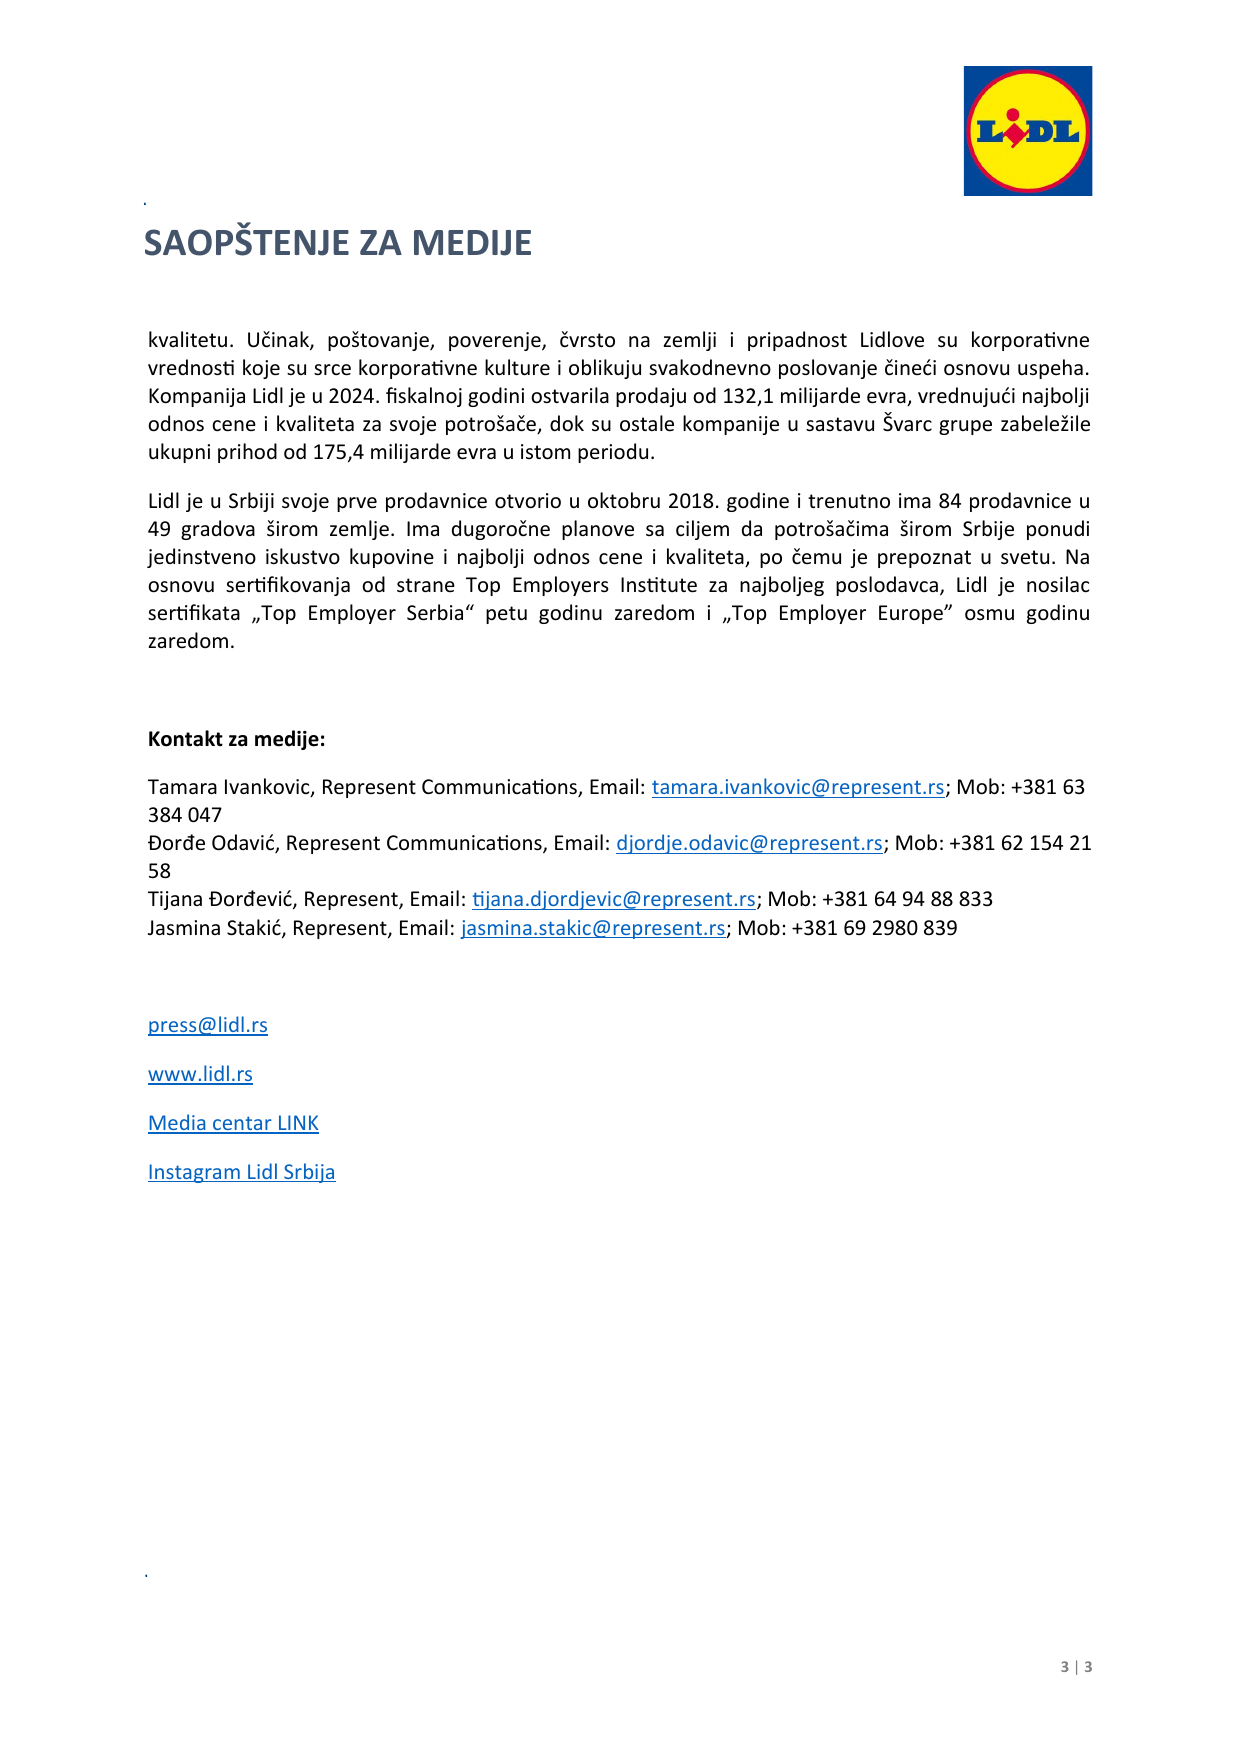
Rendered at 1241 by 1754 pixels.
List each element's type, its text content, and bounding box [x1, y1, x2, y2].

text Tamara Ivankovic, Represent Communications, Email: tamara.ivankovic@represent.rs; Mob: +381 63 384 047 Đorđe Odavić, Represent Communications, Email: djordje.odavic@represent.rs; Mob: +381 62 154 21 58 Tijana Đorđević, Represent, Email: tijana.djordjevic@represent.rs; Mob: +381 64 94 88 833 Jasmina Stakić, Represent, Email: jasmina.stakic@represent.rs; Mob: +381 69 2980 839 [148, 772, 1092, 941]
text www.lidl.rs [148, 1059, 1092, 1087]
text Lidl je u Srbiji svoje prve prodavnice otvorio u oktobru 2018. godine i trenutno ima 84 prodavnice u 49 gradova širom zemlje. Ima dugoročne planove sa ciljem da potrošačima širom Srbije ponudi jedinstveno iskustvo kupovine i najbolji odnos cene i kvaliteta, po čemu je prepoznat u svetu. Na osnovu sertifikovanja od strane Top Employers Institute za najboljeg poslodavca, Lidl je nosilac sertifikata „Top Employer Serbia“ petu godinu zaredom i „Top Employer Europe” osmu godinu zaredom. [148, 486, 1092, 654]
picture [963, 66, 1093, 196]
text Media centar LINK [148, 1108, 1092, 1136]
text press@lidl.rs [148, 1010, 1092, 1038]
text Kontakt za medije: [148, 724, 1092, 752]
text Instagram Lidl Srbija [148, 1157, 1092, 1185]
